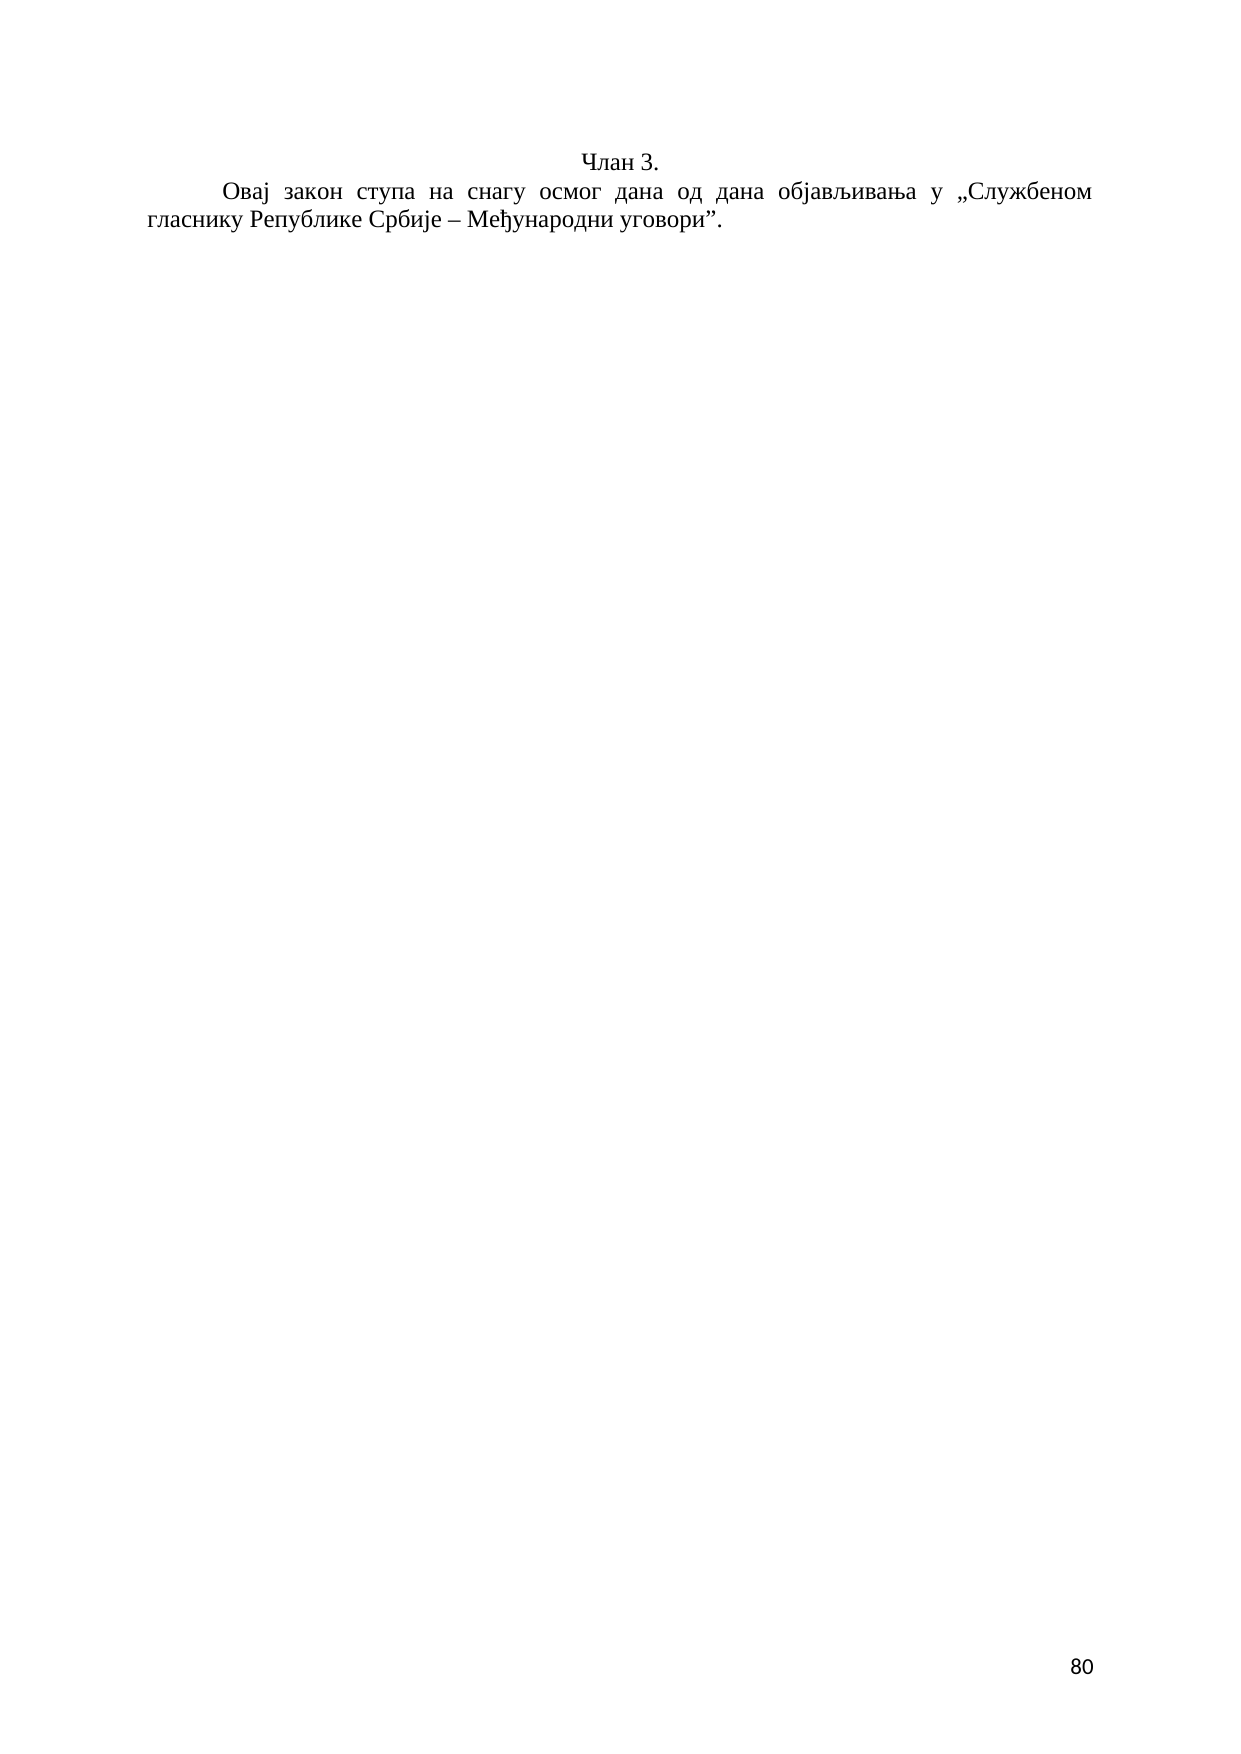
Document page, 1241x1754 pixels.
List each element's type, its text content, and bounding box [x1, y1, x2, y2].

text Овај закон ступа на снагу осмог дана од дана објављивања у „Службеном гласнику Републике Србије – Међународни уговори”. [147, 176, 1093, 233]
text Члан 3. [147, 147, 1093, 176]
